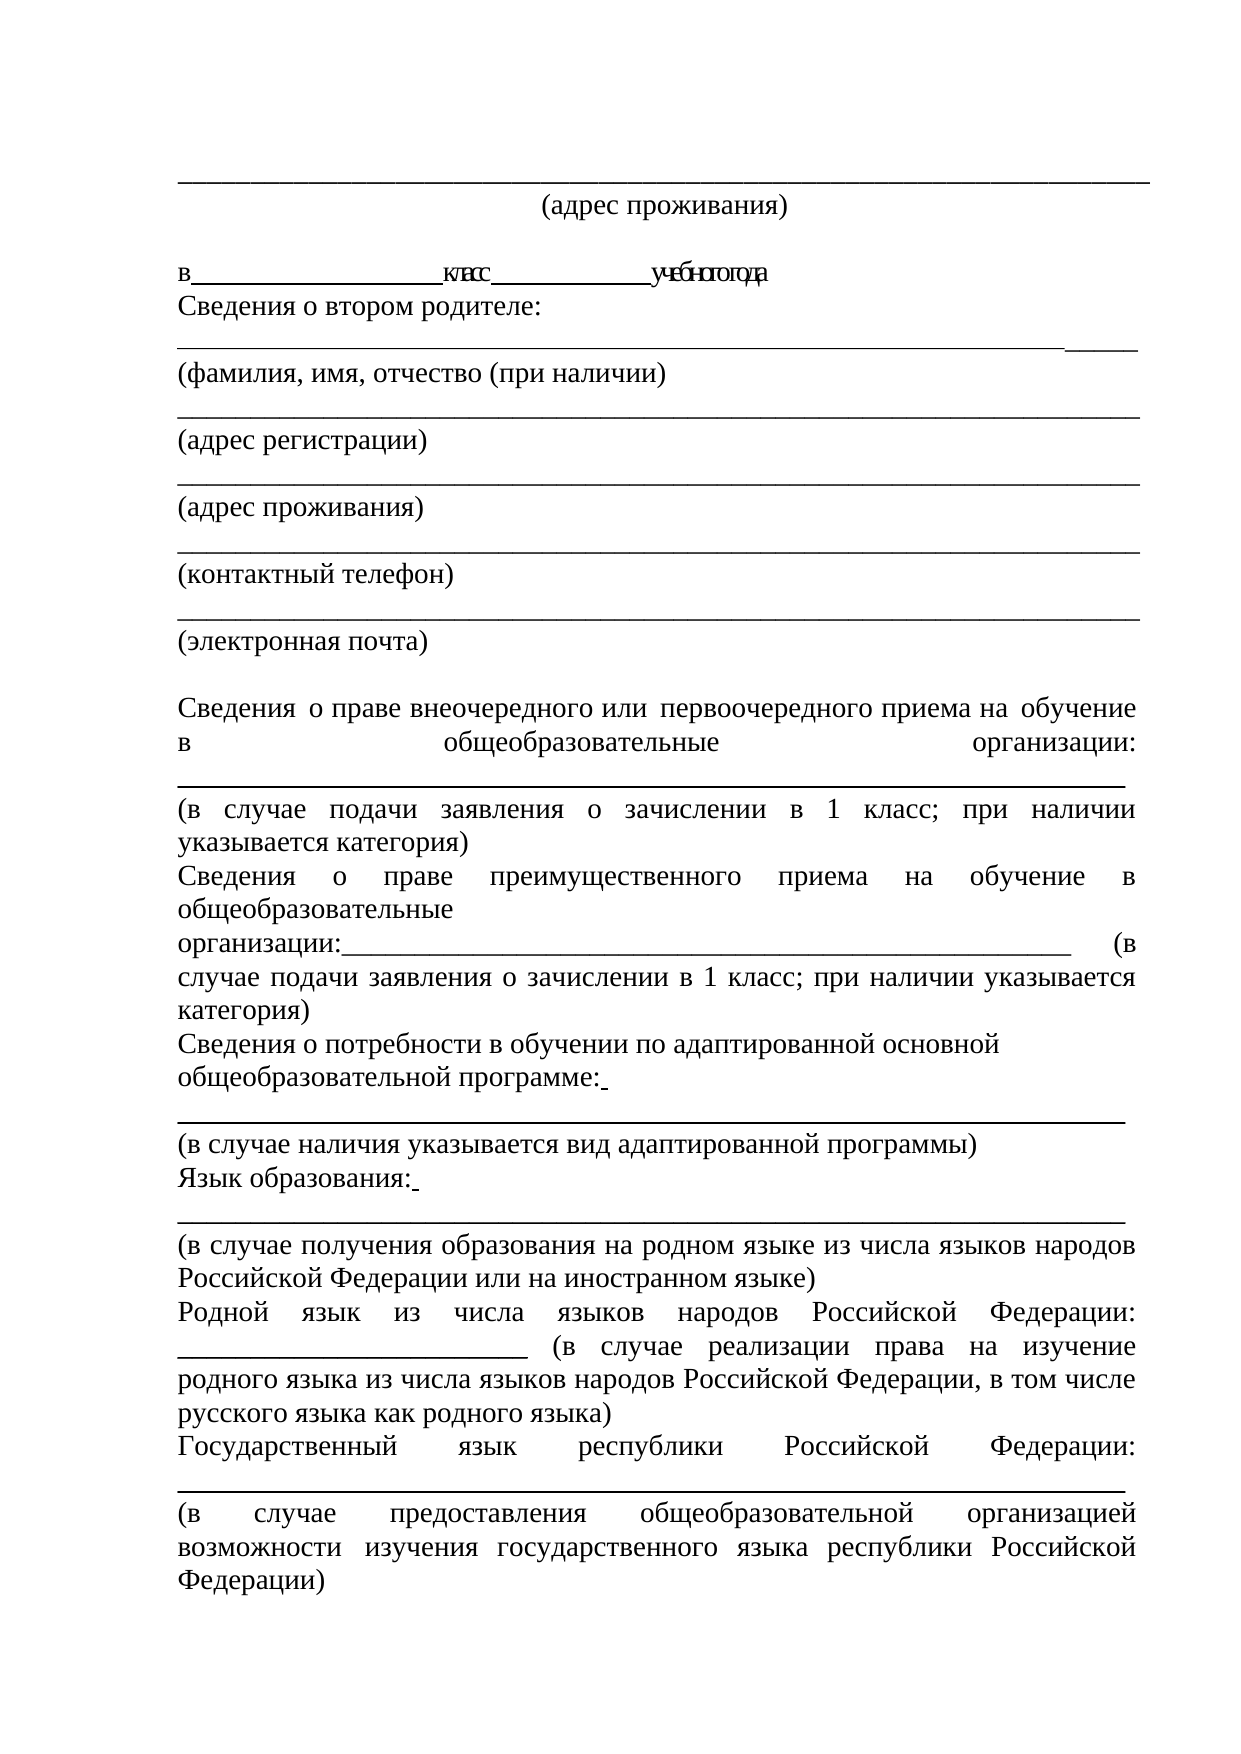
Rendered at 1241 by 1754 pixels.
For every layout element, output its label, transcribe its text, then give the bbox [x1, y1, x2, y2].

text (в случае наличия указывается вид адаптированной программы) [177, 1126, 1137, 1160]
text __________________________________________________________________ [177, 388, 1152, 422]
text (в случае подачи заявления о зачислении в 1 класс; при наличии указывается категория) [177, 791, 1137, 858]
text __________________________________________________________________ [177, 523, 1152, 556]
text (электронная почта) [177, 623, 1152, 657]
text Язык образования: _________________________________________________________________ [177, 1160, 1137, 1227]
text ___________________________________________________________________ [177, 152, 1152, 187]
text (фамилия, имя, отчество (при наличии) [177, 355, 1152, 388]
text (в случае получения образования на родном языке из числа языков народов Российской Федерации или на иностранном языке) [177, 1227, 1137, 1294]
text (контактный телефон) [177, 556, 1152, 590]
text в класс учебного года [177, 254, 1152, 288]
text (адрес проживания) [177, 489, 1152, 523]
text __________________________________________________________________ [177, 590, 1152, 623]
text Сведения о праве преимущественного приема на обучение в общеобразовательные организации:__________________________________________________ (в случае подачи заявления о зачислении в 1 класс; при наличии указывается категория) [177, 858, 1137, 1026]
text (адрес проживания) [177, 187, 1152, 221]
text Государственный язык республики Российской Федерации: _________________________________________________________________ (в случае предоставления общеобразовательной организацией возможности изучения государственного языка республики Российской Федерации) [177, 1428, 1137, 1596]
text Сведения о праве внеочередного или первоочередного приема на обучение в общеобразовательные организации: _________________________________________________________________ [177, 690, 1137, 791]
text Родной язык из числа языков народов Российской Федерации: ________________________ (в случае реализации права на изучение родного языка из числа языков народов Российской Федерации, в том числе русского языка как родного языка) [177, 1294, 1137, 1428]
text (адрес регистрации) [177, 422, 1152, 456]
text Сведения о втором родителе: [177, 288, 1152, 321]
text Сведения о потребности в обучении по адаптированной основной общеобразовательной программе: _________________________________________________________________ [177, 1026, 1137, 1126]
text __________________________________________________________________ [177, 456, 1152, 489]
text _____ [177, 321, 1152, 355]
